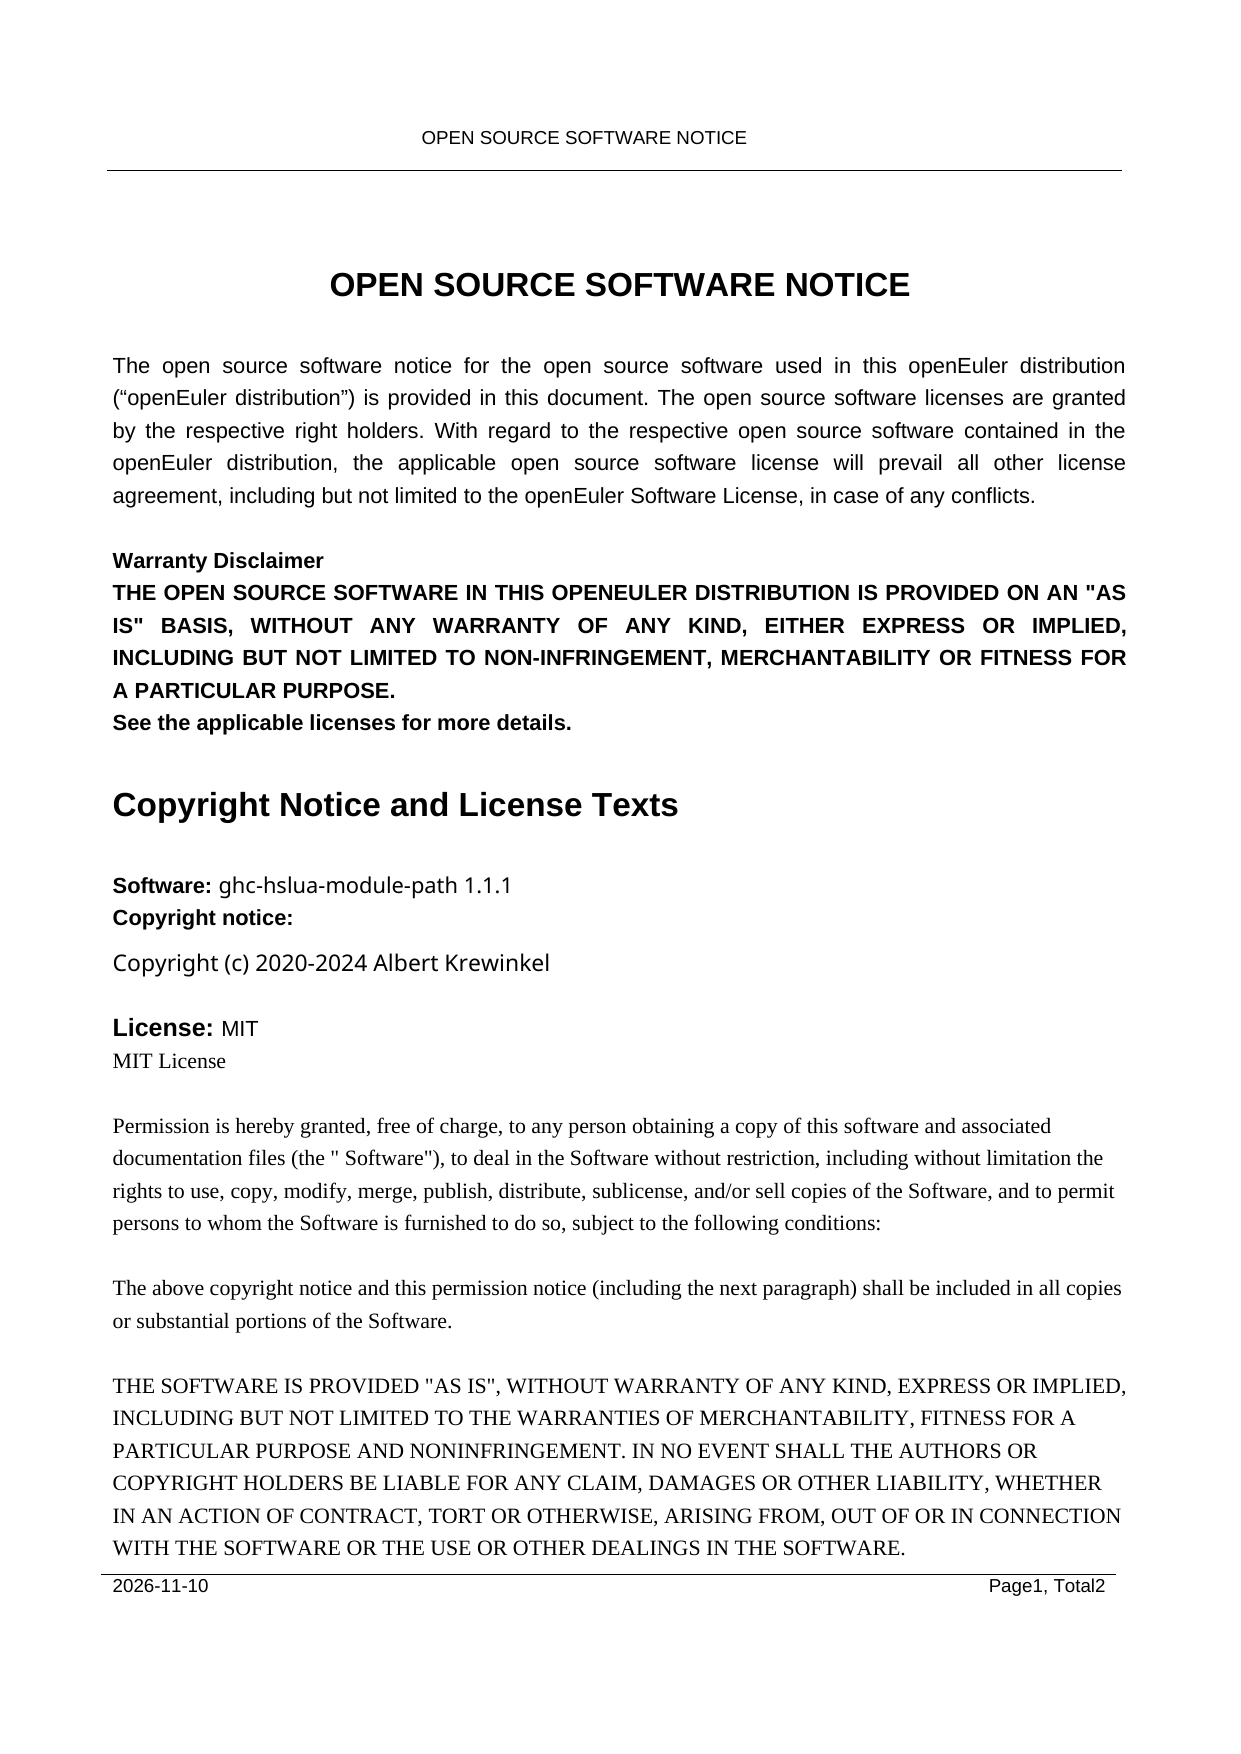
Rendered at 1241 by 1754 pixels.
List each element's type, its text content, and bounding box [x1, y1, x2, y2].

text THE OPEN SOURCE SOFTWARE IN THIS OPENEULER DISTRIBUTION IS PROVIDED ON AN "AS IS" BASIS, WITHOUT ANY WARRANTY OF ANY KIND, EITHER EXPRESS OR IMPLIED, INCLUDING BUT NOT LIMITED TO NON-INFRINGEMENT, MERCHANTABILITY OR FITNESS FOR A PARTICULAR PURPOSE. See the applicable licenses for more details. [112, 576, 1128, 739]
text The open source software notice for the open source software used in this openEuler distribution (“openEuler distribution”) is provided in this document. The open source software licenses are granted by the respective right holders. With regard to the respective open source software contained in the openEuler distribution, the applicable open source software license will prevail all other license agreement, including but not limited to the openEuler Software License, in case of any conflicts. [112, 349, 1128, 511]
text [112, 1044, 1128, 1564]
text Warranty Disclaimer [112, 544, 1128, 576]
text OPEN SOURCE SOFTWARE NOTICE [112, 251, 1128, 316]
text Copyright Notice and License Texts [112, 771, 1128, 836]
text License: MIT [112, 1012, 1128, 1044]
text Copyright (c) 2020-2024 Albert Krewinkel [112, 947, 1128, 1012]
text Copyright notice: [112, 901, 1128, 934]
title Software: ghc-hslua-module-path 1.1.1 [112, 869, 1128, 901]
